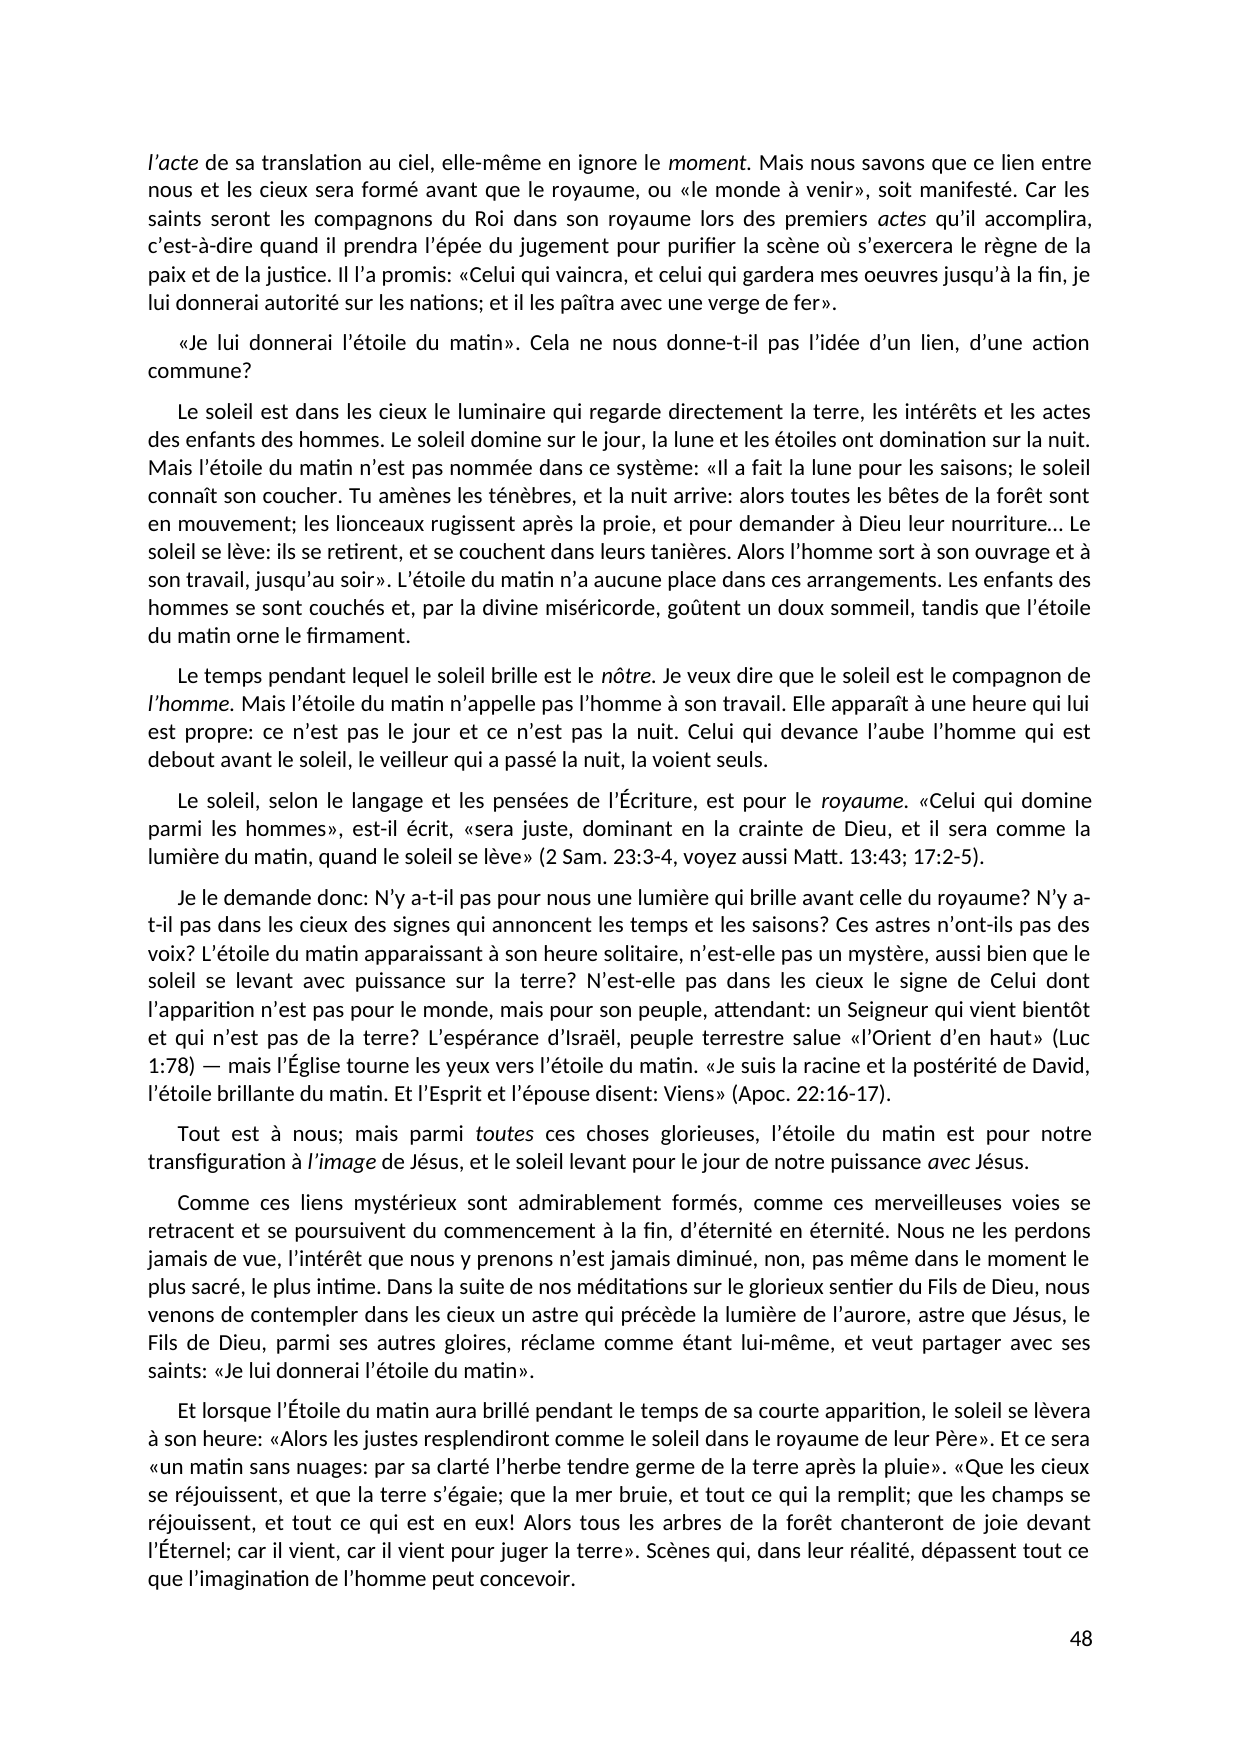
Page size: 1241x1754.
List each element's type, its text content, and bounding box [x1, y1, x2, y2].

text Le temps pendant lequel le soleil brille est le nôtre. Je veux dire que le soleil est le compagnon de l’homme. Mais l’étoile du matin n’appelle pas l’homme à son travail. Elle apparaît à une heure qui lui est propre: ce n’est pas le jour et ce n’est pas la nuit. Celui qui devance l’aube l’homme qui est debout avant le soleil, le veilleur qui a passé la nuit, la voient seuls. [148, 661, 1093, 773]
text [148, 148, 1093, 316]
text Le soleil, selon le langage et les pensées de l’Écriture, est pour le royaume. «Celui qui domine parmi les hommes», est-il écrit, «sera juste, dominant en la crainte de Dieu, et il sera comme la lumière du matin, quand le soleil se lève» (2 Sam. 23:3-4, voyez aussi Matt. 13:43; 17:2-5). [148, 786, 1093, 870]
text Tout est à nous; mais parmi toutes ces choses glorieuses, l’étoile du matin est pour notre transfiguration à l’image de Jésus, et le soleil levant pour le jour de notre puissance avec Jésus. [148, 1119, 1093, 1175]
text Comme ces liens mystérieux sont admirablement formés, comme ces merveilleuses voies se retracent et se poursuivent du commencement à la fin, d’éternité en éternité. Nous ne les perdons jamais de vue, l’intérêt que nous y prenons n’est jamais diminué, non, pas même dans le moment le plus sacré, le plus intime. Dans la suite de nos méditations sur le glorieux sentier du Fils de Dieu, nous venons de contempler dans les cieux un astre qui précède la lumière de l’aurore, astre que Jésus, le Fils de Dieu, parmi ses autres gloires, réclame comme étant lui-même, et veut partager avec ses saints: «Je lui donnerai l’étoile du matin». [148, 1188, 1093, 1384]
text Et lorsque l’Étoile du matin aura brillé pendant le temps de sa courte apparition, le soleil se lèvera à son heure: «Alors les justes resplendiront comme le soleil dans le royaume de leur Père». Et ce sera «un matin sans nuages: par sa clarté l’herbe tendre germe de la terre après la pluie». «Que les cieux se réjouissent, et que la terre s’égaie; que la mer bruie, et tout ce qui la remplit; que les champs se réjouissent, et tout ce qui est en eux! Alors tous les arbres de la forêt chanteront de joie devant l’Éternel; car il vient, car il vient pour juger la terre». Scènes qui, dans leur réalité, dépassent tout ce que l’imagination de l’homme peut concevoir. [148, 1396, 1093, 1593]
text Je le demande donc: N’y a-t-il pas pour nous une lumière qui brille avant celle du royaume? N’y a-t-il pas dans les cieux des signes qui annoncent les temps et les saisons? Ces astres n’ont-ils pas des voix? L’étoile du matin apparaissant à son heure solitaire, n’est-elle pas un mystère, aussi bien que le soleil se levant avec puissance sur la terre? N’est-elle pas dans les cieux le signe de Celui dont l’apparition n’est pas pour le monde, mais pour son peuple, attendant: un Seigneur qui vient bientôt et qui n’est pas de la terre? L’espérance d’Israël, peuple terrestre salue «l’Orient d’en haut» (Luc 1:78) — mais l’Église tourne les yeux vers l’étoile du matin. «Je suis la racine et la postérité de David, l’étoile brillante du matin. Et l’Esprit et l’épouse disent: Viens» (Apoc. 22:16-17). [148, 883, 1093, 1107]
text «Je lui donnerai l’étoile du matin». Cela ne nous donne-t-il pas l’idée d’un lien, d’une action commune? [148, 328, 1093, 384]
text Le soleil est dans les cieux le luminaire qui regarde directement la terre, les intérêts et les actes des enfants des hommes. Le soleil domine sur le jour, la lune et les étoiles ont domination sur la nuit. Mais l’étoile du matin n’est pas nommée dans ce système: «Il a fait la lune pour les saisons; le soleil connaît son coucher. Tu amènes les ténèbres, et la nuit arrive: alors toutes les bêtes de la forêt sont en mouvement; les lionceaux rugissent après la proie, et pour demander à Dieu leur nourriture… Le soleil se lève: ils se retirent, et se couchent dans leurs tanières. Alors l’homme sort à son ouvrage et à son travail, jusqu’au soir». L’étoile du matin n’a aucune place dans ces arrangements. Les enfants des hommes se sont couchés et, par la divine miséricorde, goûtent un doux sommeil, tandis que l’étoile du matin orne le firmament. [148, 397, 1093, 649]
